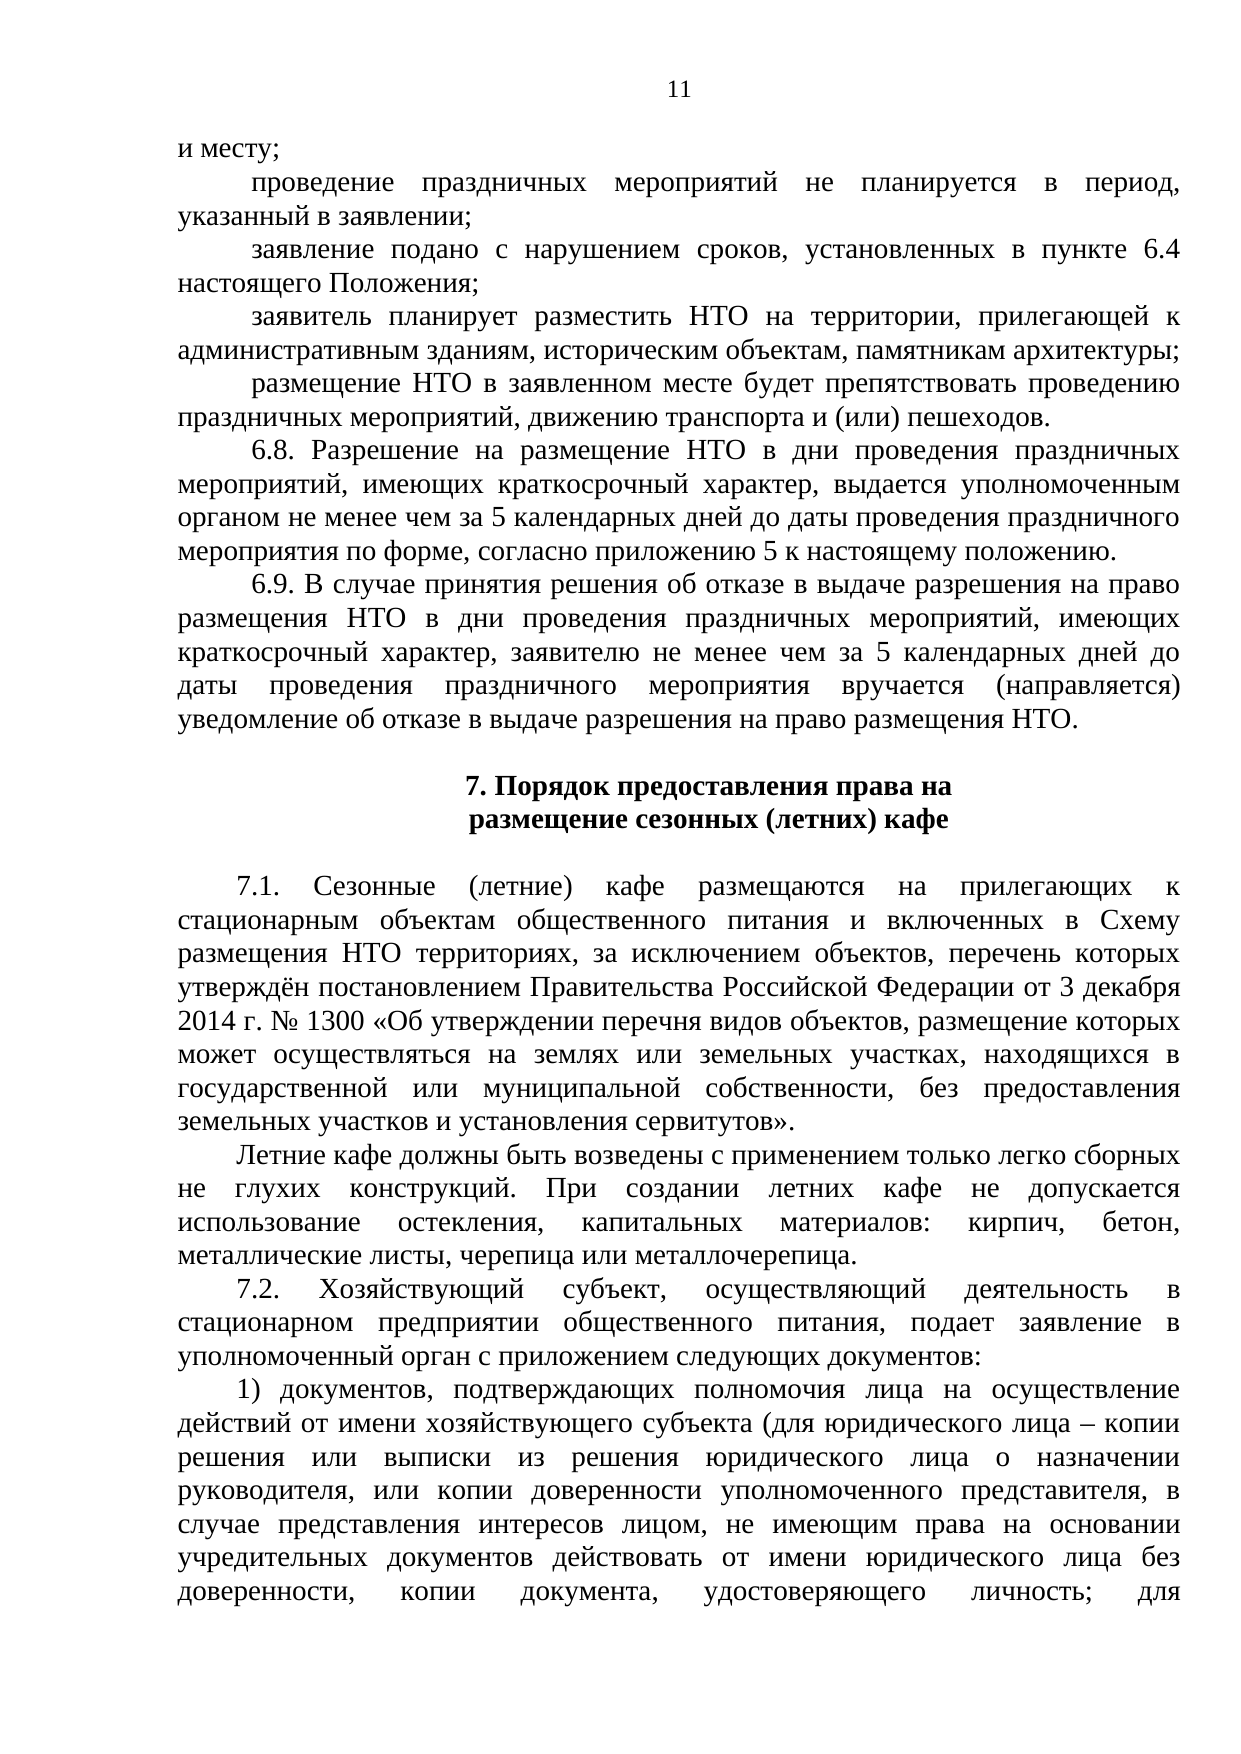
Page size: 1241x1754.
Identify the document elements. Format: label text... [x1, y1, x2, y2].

text 7.1. Сезонные (летние) кафе размещаются на прилегающих к стационарным объектам общественного питания и включенных в Схему размещения НТО территориях, за исключением объектов, перечень которых утверждён постановлением Правительства Российской Федерации от 3 декабря 2014 г. № 1300 «Об утверждении перечня видов объектов, размещение которых может осуществляться на землях или земельных участках, находящихся в государственной или муниципальной собственности, без предоставления земельных участков и установления сервитутов». [177, 868, 1181, 1137]
text заявление подано с нарушением сроков, установленных в пункте 6.4 настоящего Положения; [177, 231, 1181, 298]
text проведение праздничных мероприятий не планируется в период, указанный в заявлении; [177, 164, 1181, 231]
text 7.2. Хозяйствующий субъект, осуществляющий деятельность в стационарном предприятии общественного питания, подает заявление в уполномоченный орган с приложением следующих документов: [177, 1271, 1181, 1372]
text 6.9. В случае принятия решения об отказе в выдаче разрешения на право размещения НТО в дни проведения праздничных мероприятий, имеющих краткосрочный характер, заявителю не менее чем за 5 календарных дней до даты проведения праздничного мероприятия вручается (направляется) уведомление об отказе в выдаче разрешения на право размещения НТО. [177, 567, 1181, 734]
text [177, 131, 1181, 164]
text заявитель планирует разместить НТО на территории, прилегающей к административным зданиям, историческим объектам, памятникам архитектуры; [177, 298, 1181, 365]
list Порядок предоставления права на [236, 768, 1181, 801]
list размещение сезонных (летних) кафе [236, 801, 1181, 835]
text 6.8. Разрешение на размещение НТО в дни проведения праздничных мероприятий, имеющих краткосрочный характер, выдается уполномоченным органом не менее чем за 5 календарных дней до даты проведения праздничного мероприятия по форме, согласно приложению 5 к настоящему положению. [177, 432, 1181, 567]
text Летние кафе должны быть возведены с применением только легко сборных не глухих конструкций. При создании летних кафе не допускается использование остекления, капитальных материалов: кирпич, бетон, металлические листы, черепица или металлочерепица. [177, 1137, 1181, 1271]
text размещение НТО в заявленном месте будет препятствовать проведению праздничных мероприятий, движению транспорта и (или) пешеходов. [177, 365, 1181, 432]
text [177, 1372, 1181, 1606]
